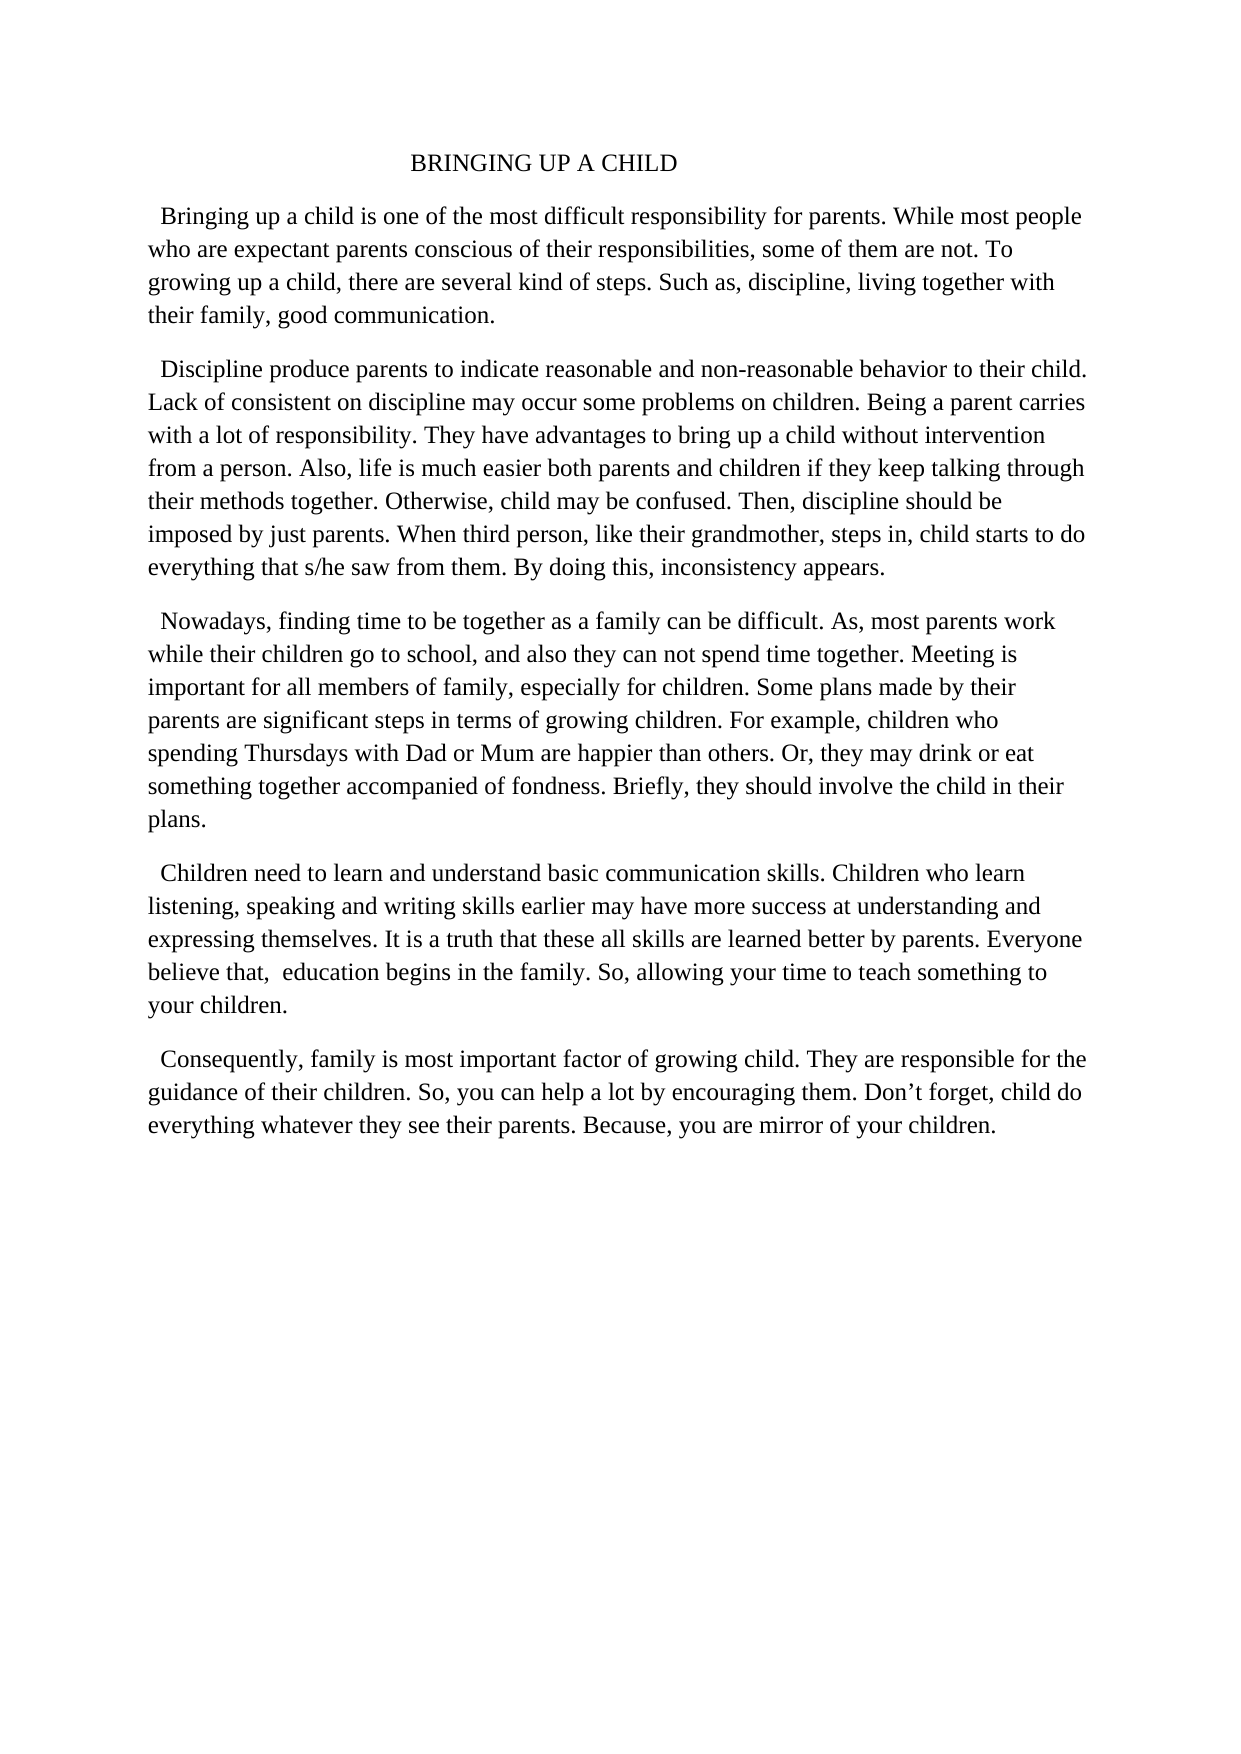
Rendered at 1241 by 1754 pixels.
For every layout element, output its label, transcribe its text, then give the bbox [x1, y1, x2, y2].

text Children need to learn and understand basic communication skills. Children who learn listening, speaking and writing skills earlier may have more success at understanding and expressing themselves. It is a truth that these all skills are learned better by parents. Everyone believe that, education begins in the family. So, allowing your time to teach something to your children. [148, 858, 1093, 1019]
text Bringing up a child is one of the most difficult responsibility for parents. While most people who are expectant parents conscious of their responsibilities, some of them are not. To growing up a child, there are several kind of steps. Such as, discipline, living together with their family, good communication. [148, 201, 1093, 329]
text BRINGING UP A CHILD [148, 148, 1093, 176]
text Consequently, family is most important factor of growing child. They are responsible for the guidance of their children. So, you can help a lot by encouraging them. Don’t forget, child do everything whatever they see their parents. Because, you are mirror of your children. [148, 1044, 1093, 1139]
text Discipline produce parents to indicate reasonable and non-reasonable behavior to their child. Lack of consistent on discipline may occur some problems on children. Being a parent carries with a lot of responsibility. They have advantages to bring up a child without intervention from a person. Also, life is much easier both parents and children if they keep talking through their methods together. Otherwise, child may be confused. Then, discipline should be imposed by just parents. When third person, like their grandmother, steps in, child starts to do everything that s/he saw from them. By doing this, inconsistency appears. [148, 354, 1093, 581]
text Nowadays, finding time to be together as a family can be difficult. As, most parents work while their children go to school, and also they can not spend time together. Meeting is important for all members of family, especially for children. Some plans made by their parents are significant steps in terms of growing children. For example, children who spending Thursdays with Dad or Mum are happier than others. Or, they may drink or eat something together accompanied of fondness. Briefly, they should involve the child in their plans. [148, 606, 1093, 833]
